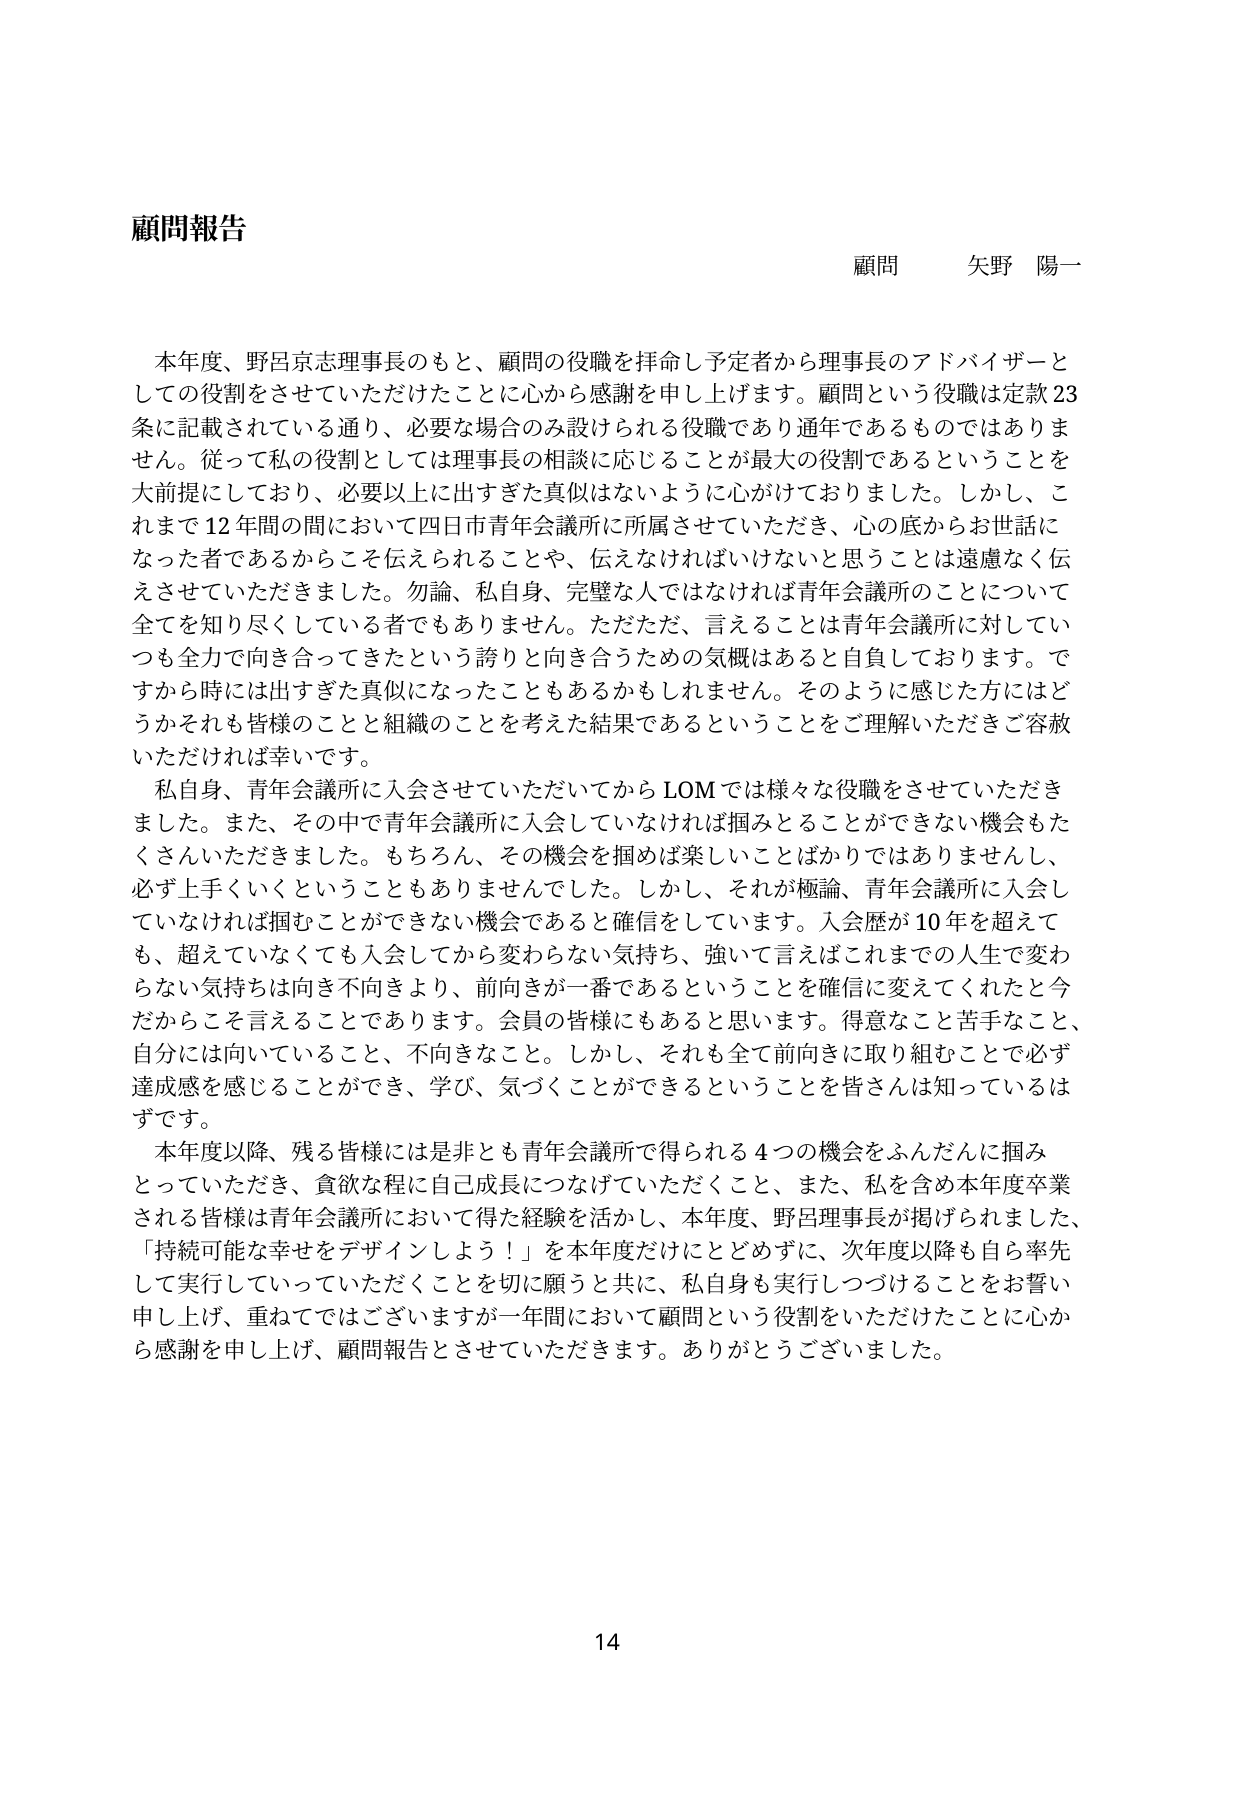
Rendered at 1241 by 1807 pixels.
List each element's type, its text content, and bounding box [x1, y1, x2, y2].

text 顧問 矢野 陽一 [131, 248, 1082, 281]
text 私自身、青年会議所に入会させていただいてからLOMでは様々な役職をさせていただきました。また、その中で青年会議所に入会していなければ掴みとることができない機会もたくさんいただきました。もちろん、その機会を掴めば楽しいことばかりではありませんし、必ず上手くいくということもありませんでした。しかし、それが極論、青年会議所に入会していなければ掴むことができない機会であると確信をしています。入会歴が10年を超えても、超えていなくても入会してから変わらない気持ち、強いて言えばこれまでの人生で変わらない気持ちは向き不向きより、前向きが一番であるということを確信に変えてくれたと今だからこそ言えることであります。会員の皆様にもあると思います。得意なこと苦手なこと、自分には向いていること、不向きなこと。しかし、それも全て前向きに取り組むことで必ず達成感を感じることができ、学び、気づくことができるということを皆さんは知っているはずです。 [131, 772, 1082, 1134]
text 本年度以降、残る皆様には是非とも青年会議所で得られる4つの機会をふんだんに掴みとっていただき、貪欲な程に自己成長につなげていただくこと、また、私を含め本年度卒業される皆様は青年会議所において得た経験を活かし、本年度、野呂理事長が掲げられました、「持続可能な幸せをデザインしよう！」を本年度だけにとどめずに、次年度以降も自ら率先して実行していっていただくことを切に願うと共に、私自身も実行しつづけることをお誓い申し上げ、重ねてではございますが一年間において顧問という役割をいただけたことに心から感謝を申し上げ、顧問報告とさせていただきます。ありがとうございました。 [131, 1134, 1082, 1365]
text 顧問報告 [131, 206, 1082, 248]
text 本年度、野呂京志理事長のもと、顧問の役職を拝命し予定者から理事長のアドバイザーとしての役割をさせていただけたことに心から感謝を申し上げます。顧問という役職は定款23条に記載されている通り、必要な場合のみ設けられる役職であり通年であるものではありません。従って私の役割としては理事長の相談に応じることが最大の役割であるということを大前提にしており、必要以上に出すぎた真似はないように心がけておりました。しかし、これまで12年間の間において四日市青年会議所に所属させていただき、心の底からお世話になった者であるからこそ伝えられることや、伝えなければいけないと思うことは遠慮なく伝えさせていただきました。勿論、私自身、完璧な人ではなければ青年会議所のことについて全てを知り尽くしている者でもありません。ただただ、言えることは青年会議所に対していつも全力で向き合ってきたという誇りと向き合うための気概はあると自負しております。ですから時には出すぎた真似になったこともあるかもしれません。そのように感じた方にはどうかそれも皆様のことと組織のことを考えた結果であるということをご理解いただきご容赦いただければ幸いです。 [131, 343, 1082, 772]
